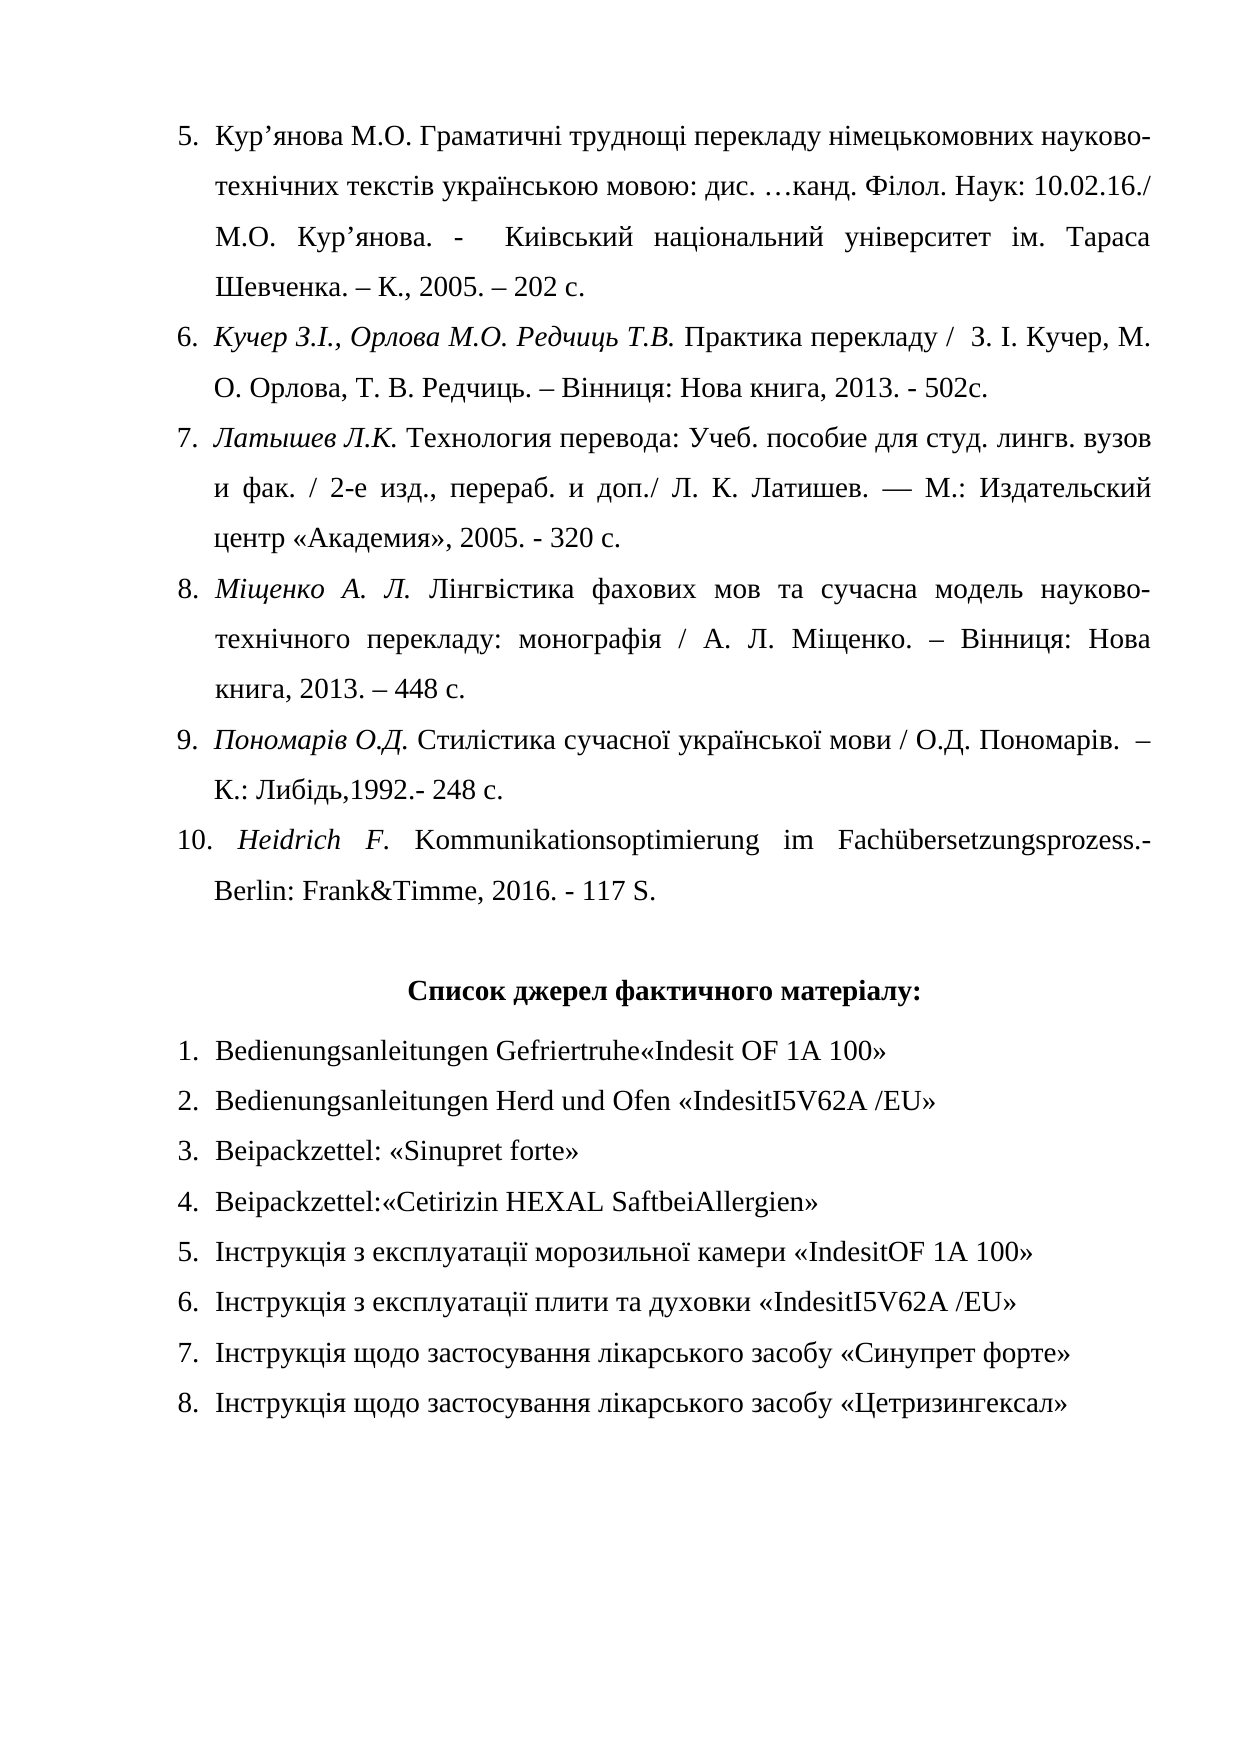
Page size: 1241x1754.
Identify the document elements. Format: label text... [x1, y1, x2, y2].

list Heidrich F. Kommunikationsoptimierung im Fachübersetzungsprozess.- Berlin: Frank&Timme, 2016. - 117 S. [177, 822, 1152, 906]
list Міщенко А. Л. Лінгвістика фахових мов та сучасна модель науково-технічного перекладу: монографія / А. Л. Міщенко. – Вінниця: Нова книга, 2013. – 448 с. [177, 571, 1152, 705]
list Bedienungsanleitungen Gefriertruhe«Indesit OF 1A 100» [177, 1033, 1152, 1066]
list Кур’янова М.О. Граматичні труднощі перекладу німецькомовних науково-технічних текстів українською мовою: дис. …канд. Філол. Наук: 10.02.16./ М.О. Кур’янова. - Киівський національний університет ім. Тараса Шевченка. – К., 2005. – 202 с. [177, 118, 1152, 303]
list Beipackzettel:«Cetirizin HEXAL SaftbeiAllergien» [177, 1184, 1152, 1217]
list Інструкція з експлуатації плити та духовки «IndesitI5V62A /EU» [177, 1284, 1152, 1318]
list Латышев Л.К. Технология перевода: Учеб. пособие для студ. лингв. вузов и фак. / 2-е изд., перераб. и доп./ Л. К. Латишев. — М.: Издательский центр «Академия», 2005. - 320 с. [177, 420, 1152, 554]
list Інструкція щодо застосування лікарського засобу «Цетризингексал» [177, 1385, 1152, 1418]
list Пономарів О.Д. Стилістика сучасної української мови / О.Д. Пономарів. – К.: Либідь,1992.- 248 с. [177, 722, 1152, 806]
text Список джерел фактичного матеріалу: [177, 973, 1152, 1007]
list Beipackzettel: «Sinupret forte» [177, 1133, 1152, 1167]
list Інструкція щодо застосування лікарського засобу «Синупрет форте» [177, 1335, 1152, 1368]
list Bedienungsanleitungen Herd und Ofen «IndesitI5V62A /EU» [177, 1083, 1152, 1117]
list Кучер З.І., Орлова М.О. Редчиць Т.В. Практика перекладу / З. І. Кучер, М. О. Орлова, Т. В. Редчиць. – Вінниця: Нова книга, 2013. - 502с. [177, 319, 1152, 403]
list Інструкція з експлуатації морозильної камери «IndesitOF 1A 100» [177, 1234, 1152, 1268]
